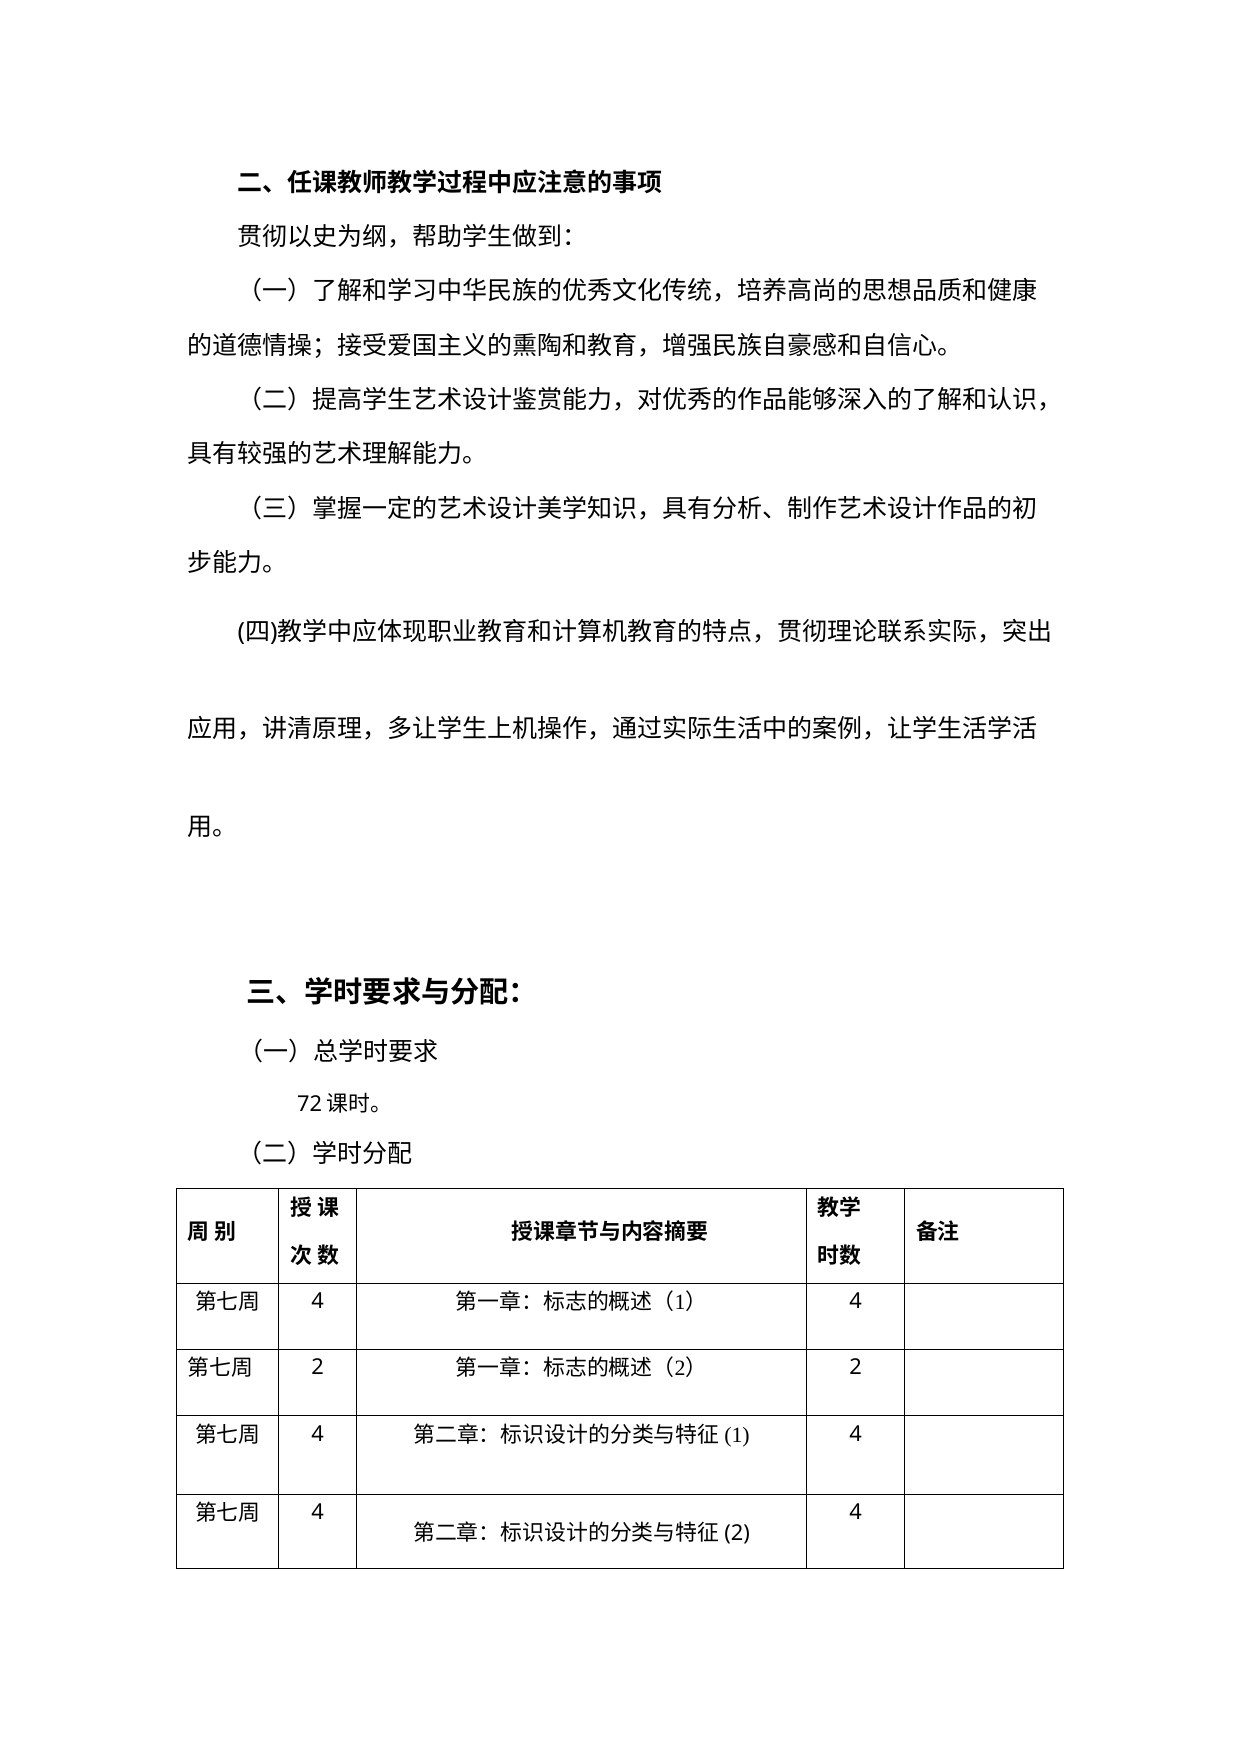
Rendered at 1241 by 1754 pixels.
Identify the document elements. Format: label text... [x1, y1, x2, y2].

table_cell 第七周 [177, 1495, 278, 1568]
table_cell 第一章：标志的概述（1） [357, 1284, 806, 1348]
table_cell 4 [279, 1495, 356, 1568]
table_cell 2 [279, 1350, 356, 1415]
table_cell [905, 1284, 1063, 1348]
table_cell 第七周 [177, 1350, 278, 1415]
table_cell 第七周 [177, 1284, 278, 1348]
table_cell 第二章：标识设计的分类与特征 (2) [357, 1495, 806, 1568]
table_cell 4 [807, 1495, 904, 1568]
table_cell 第一章：标志的概述（2） [357, 1350, 806, 1415]
table_header 授 课 次 数 [279, 1189, 356, 1282]
table_cell 4 [279, 1284, 356, 1348]
table_header 教学 时数 [807, 1189, 904, 1282]
text (四)教学中应体现职业教育和计算机教育的特点，贯彻理论联系实际，突出应用，讲清原理，多让学生上机操作，通过实际生活中的案例，让学生活学活用。 [187, 597, 1053, 857]
table_cell 第二章：标识设计的分类与特征 (1) [357, 1416, 806, 1494]
table_header 备注 [905, 1189, 1063, 1282]
text 72课时。 [187, 1086, 1053, 1118]
text 贯彻以史为纲，帮助学生做到： [187, 216, 1053, 253]
table_cell [905, 1350, 1063, 1415]
table_cell [905, 1416, 1063, 1494]
table_cell 2 [807, 1350, 904, 1415]
table_header 授课章节与内容摘要 [357, 1189, 806, 1282]
table_cell 4 [807, 1416, 904, 1494]
text 三、学时要求与分配： [187, 968, 1053, 1011]
table_cell 4 [807, 1284, 904, 1348]
text （二）学时分配 [238, 1134, 1053, 1170]
text 二、任课教师教学过程中应注意的事项 [187, 162, 1053, 198]
table_header 周 别 [177, 1189, 278, 1282]
table_cell 4 [279, 1416, 356, 1494]
list 了解和学习中华民族的优秀文化传统，培养高尚的思想品质和健康的道德情操；接受爱国主义的熏陶和教育，增强民族自豪感和自信心。 （二）提高学生艺术设计鉴赏能力，对优秀的作品能够深入的了解和认识，具有较强的艺术理解能力。 （三）掌握一定的艺术设计美学知识，具有分析、制作艺术设计作品的初步能力。 [187, 271, 1053, 579]
text （一）总学时要求 [238, 1032, 1053, 1068]
table_cell [905, 1495, 1063, 1568]
table_cell 第七周 [177, 1416, 278, 1494]
